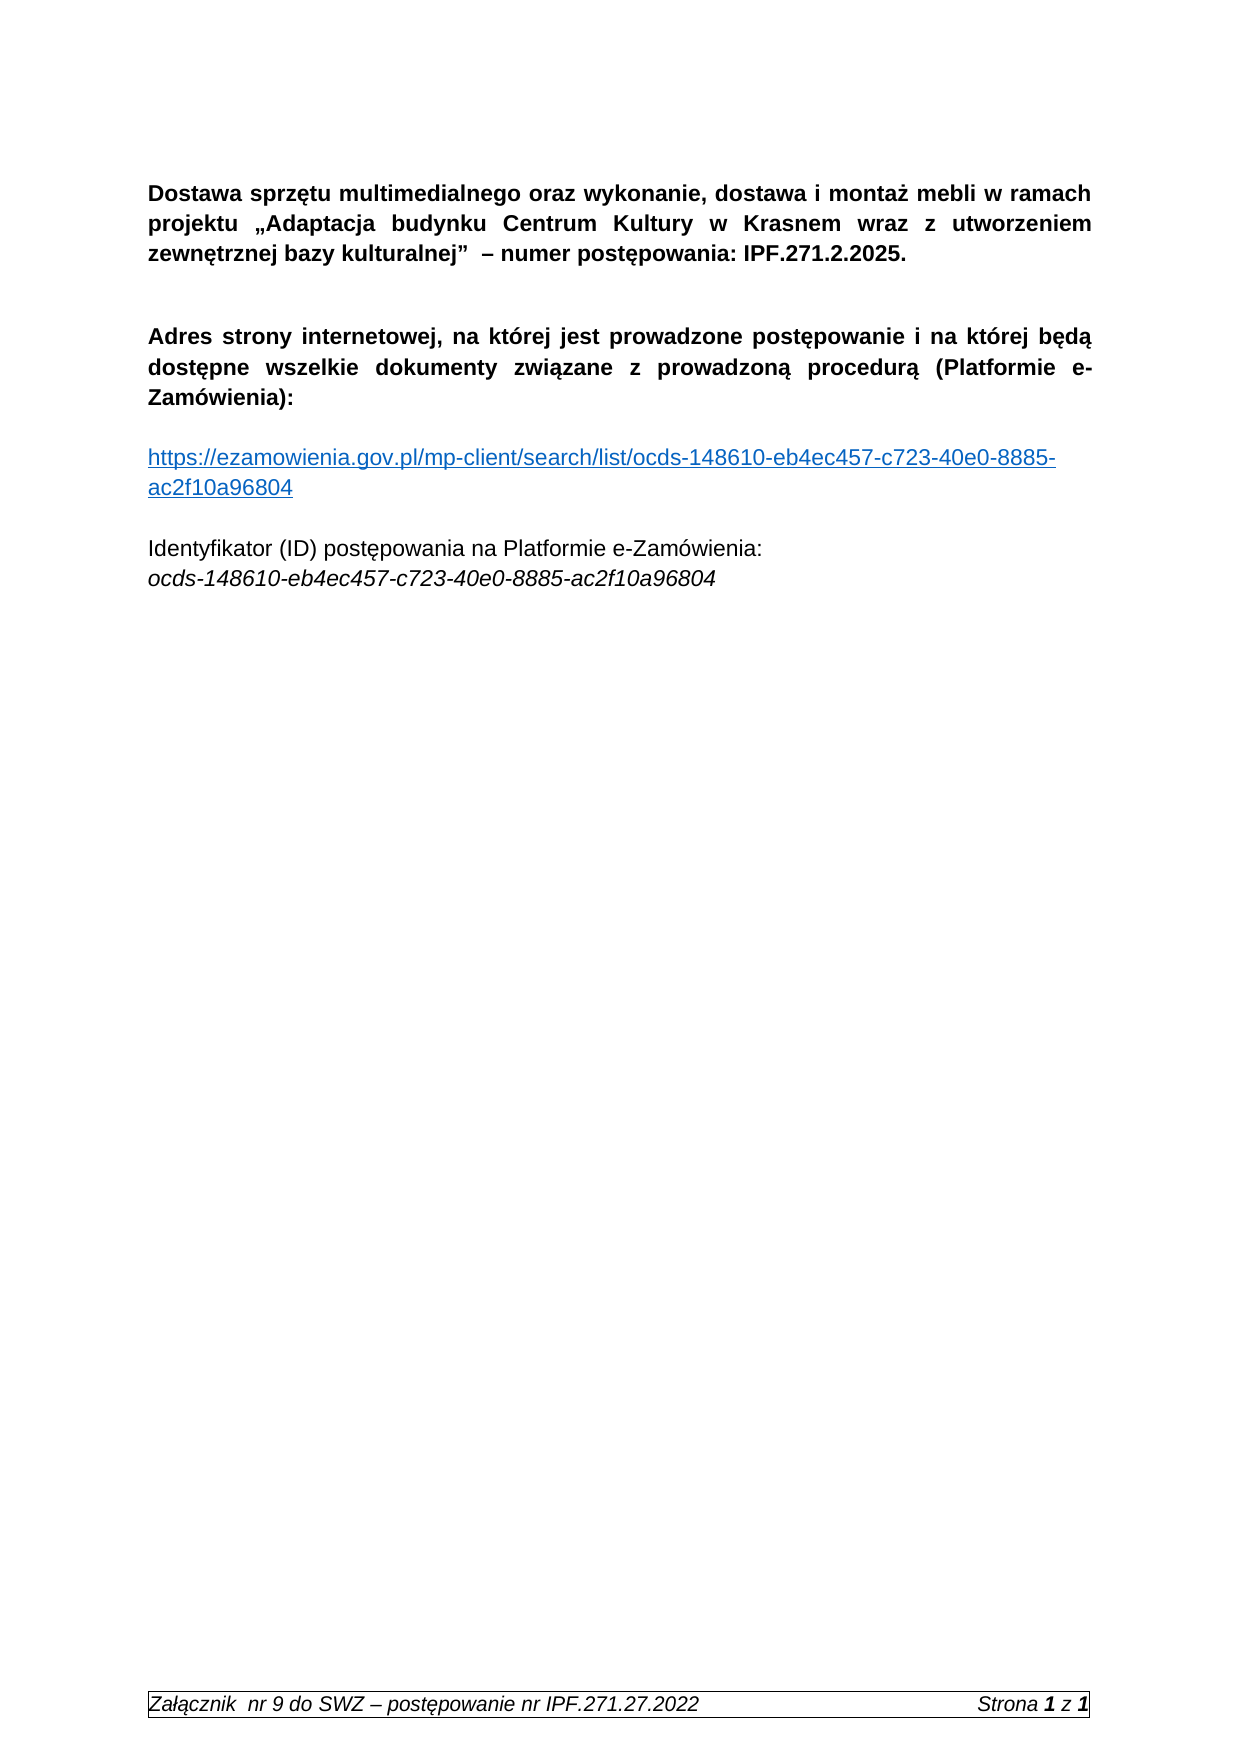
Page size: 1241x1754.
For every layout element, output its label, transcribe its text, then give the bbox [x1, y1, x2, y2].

text Identyfikator (ID) postępowania na Platformie e-Zamówienia: [148, 535, 1093, 561]
text ocds-148610-eb4ec457-c723-40e0-8885-ac2f10a96804 [148, 565, 1093, 591]
text Adres strony internetowej, na której jest prowadzone postępowanie i na której będą dostępne wszelkie dokumenty związane z prowadzoną procedurą (Platformie e-Zamówienia): [148, 323, 1093, 410]
text Dostawa sprzętu multimedialnego oraz wykonanie, dostawa i montaż mebli w ramach projektu „Adaptacja budynku Centrum Kultury w Krasnem wraz z utworzeniem zewnętrznej bazy kulturalnej” – numer postępowania: IPF.271.2.2025. [148, 180, 1093, 267]
text https://ezamowienia.gov.pl/mp-client/search/list/ocds-148610-eb4ec457-c723-40e0-8885-ac2f10a96804 [148, 444, 1093, 501]
